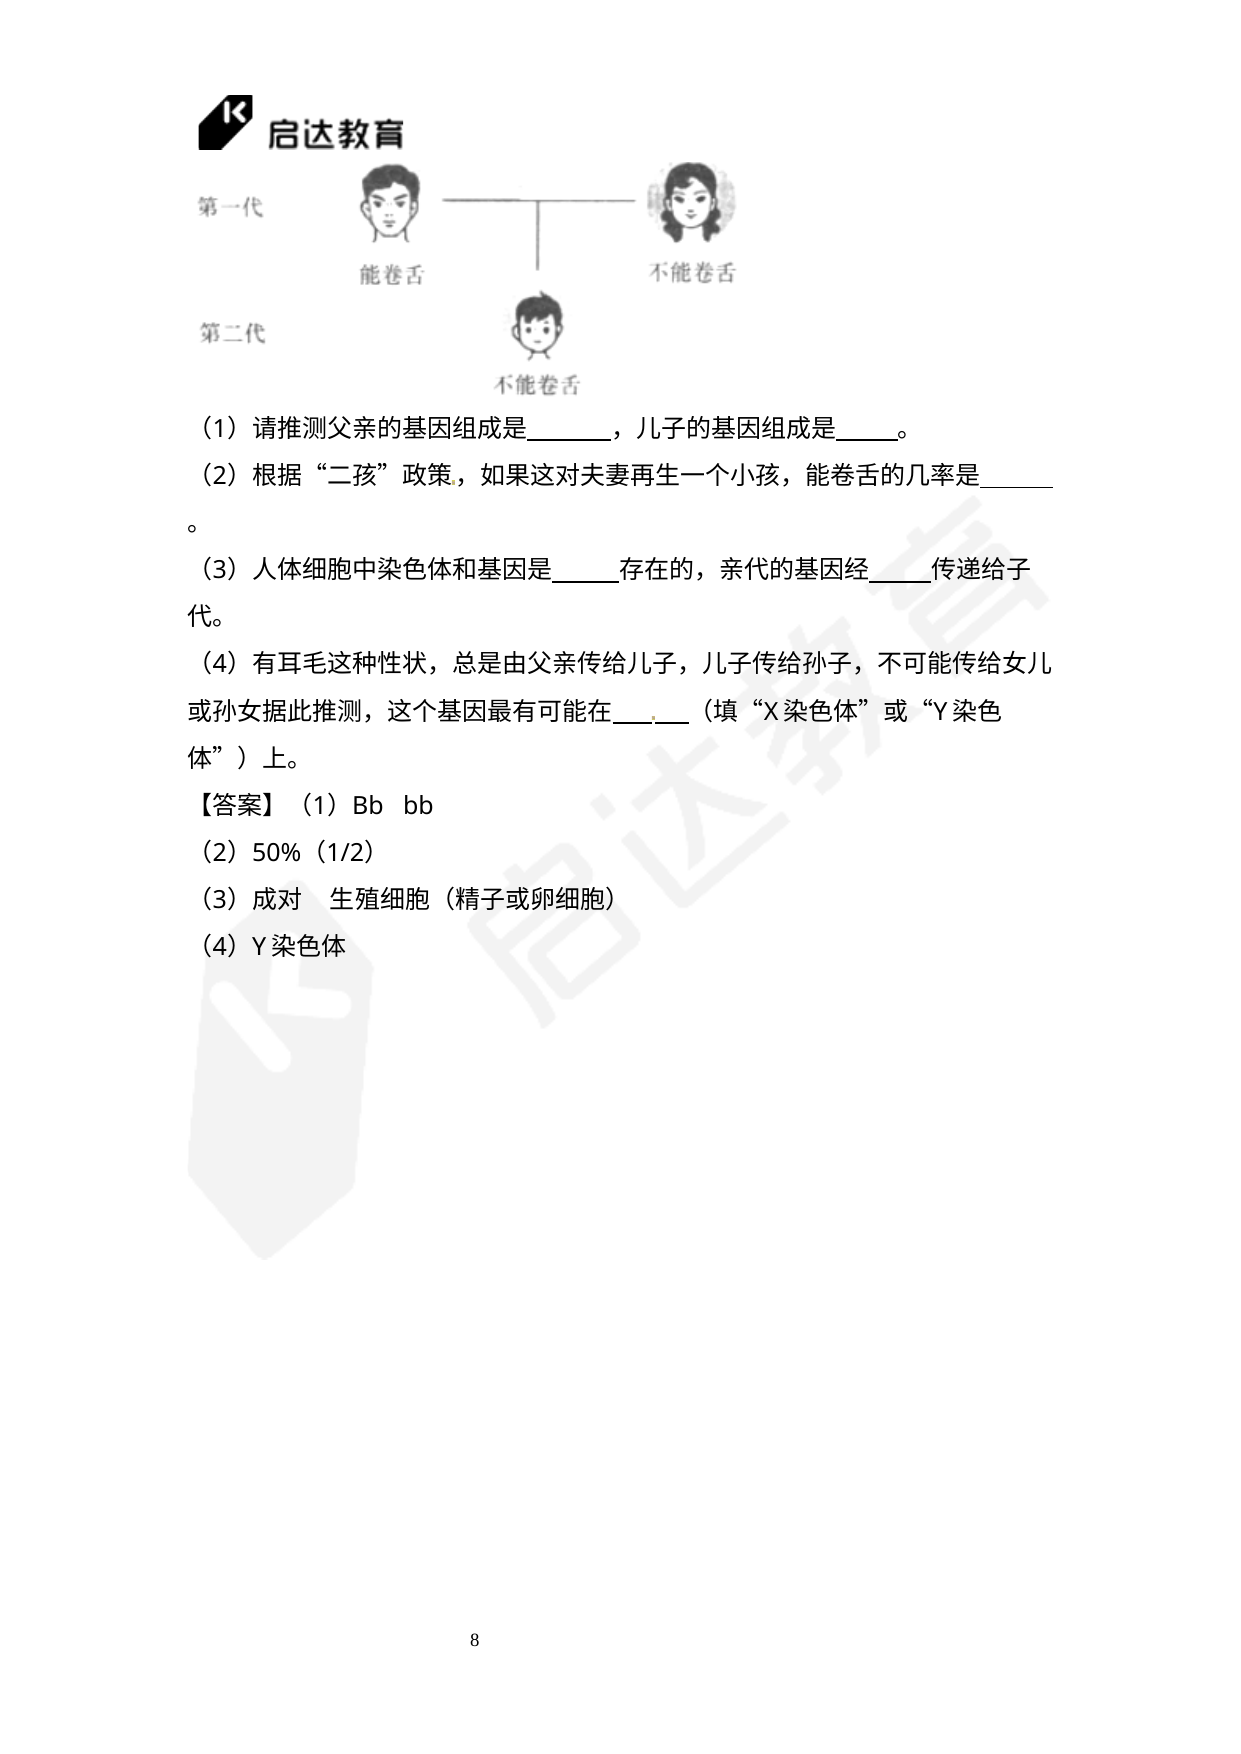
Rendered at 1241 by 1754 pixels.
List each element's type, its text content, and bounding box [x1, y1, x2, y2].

text （2）50%（1/2） [187, 832, 1053, 868]
text 【答案】（1）Bb bb [187, 785, 1053, 821]
text （4）Y染色体 [187, 926, 1053, 963]
text （3）成对 生殖细胞（精子或卵细胞） [187, 879, 1053, 916]
text （1）请推测父亲的基因组成是 ，儿子的基因组成是 。 [187, 408, 1053, 445]
text （3）人体细胞中染色体和基因是 存在的，亲代的基因经 传递给子代。 [187, 550, 1053, 633]
text （2）根据“二孩”政策，如果这对夫妻再生一个小孩，能卷舌的几率是 。 [187, 456, 1053, 539]
text （4）有耳毛这种性状，总是由父亲传给儿子，儿子传给孙子，不可能传给女儿或孙女据此推测，这个基因最有可能在 （填“X染色体”或“Y染色体”）上。 [187, 644, 1053, 774]
picture [198, 95, 404, 150]
